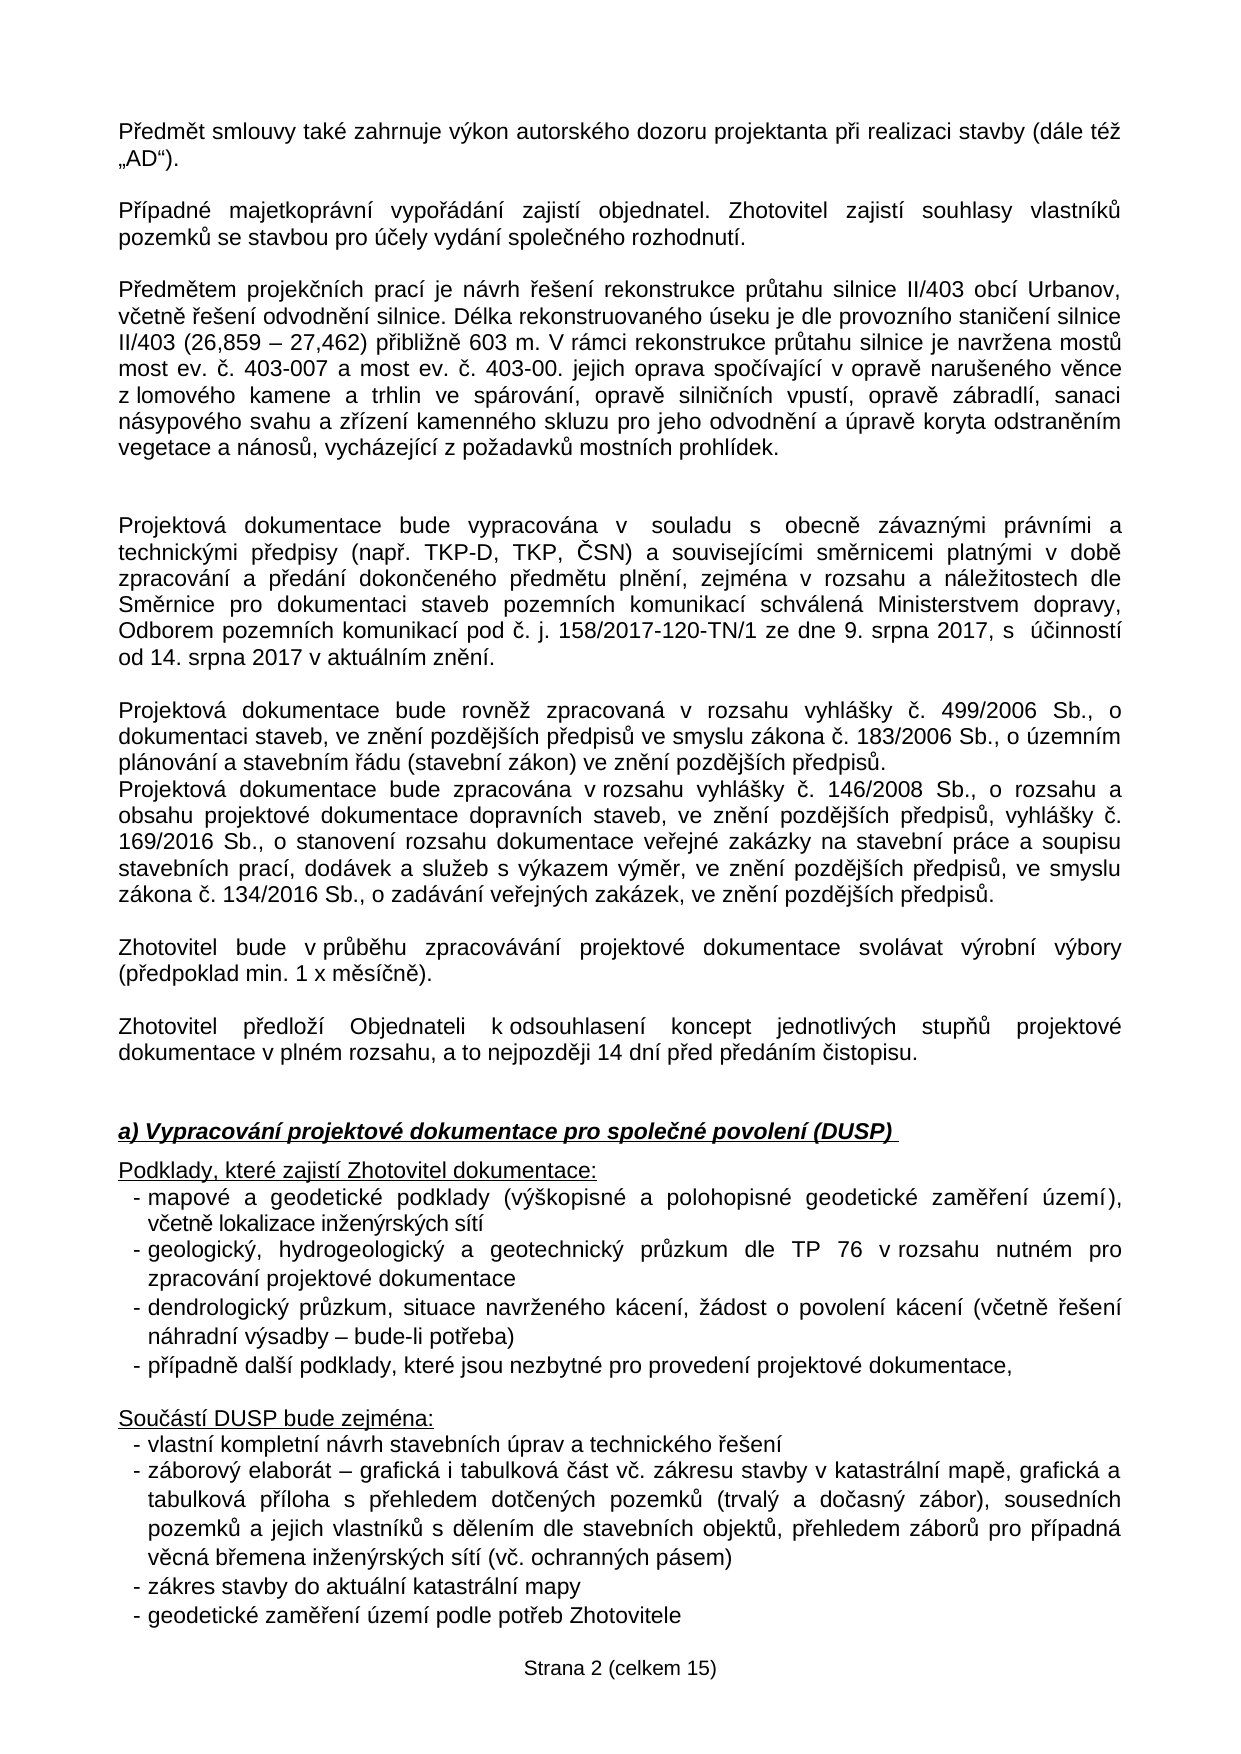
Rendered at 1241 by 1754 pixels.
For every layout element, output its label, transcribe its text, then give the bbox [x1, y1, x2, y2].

text a) Vypracování projektové dokumentace pro společné povolení (DUSP) [118, 1118, 1122, 1144]
list zákres stavby do aktuální katastrální mapy [133, 1573, 1122, 1599]
text Případné majetkoprávní vypořádání zajistí objednatel. Zhotovitel zajistí souhlasy vlastníků pozemků se stavbou pro účely vydání společného rozhodnutí. [118, 197, 1122, 250]
list dendrologický průzkum, situace navrženého kácení, žádost o povolení kácení (včetně řešení náhradní výsadby – bude-li potřeba) [133, 1294, 1122, 1349]
text Projektová dokumentace bude zpracována v rozsahu vyhlášky č. 146/2008 Sb., o rozsahu a obsahu projektové dokumentace dopravních staveb, ve znění pozdějších předpisů, vyhlášky č. 169/2016 Sb., o stanovení rozsahu dokumentace veřejné zakázky na stavební práce a soupisu stavebních prací, dodávek a služeb s výkazem výměr, ve znění pozdějších předpisů, ve smyslu zákona č. 134/2016 Sb., o zadávání veřejných zakázek, ve znění pozdějších předpisů. [118, 776, 1122, 907]
list geodetické zaměření území podle potřeb Zhotovitele [133, 1602, 1122, 1628]
list vlastní kompletní návrh stavebních úprav a technického řešení [133, 1431, 1122, 1457]
text Zhotovitel předloží Objednateli k odsouhlasení koncept jednotlivých stupňů projektové dokumentace v plném rozsahu, a to nejpozději 14 dní před předáním čistopisu. [118, 1013, 1122, 1066]
list případně další podklady, které jsou nezbytné pro provedení projektové dokumentace, [133, 1352, 1122, 1378]
list mapové a geodetické podklady (výškopisné a polohopisné geodetické zaměření území), včetně lokalizace inženýrských sítí [133, 1183, 1122, 1236]
list záborový elaborát – grafická i tabulková část vč. zákresu stavby v katastrální mapě, grafická a tabulková příloha s přehledem dotčených pozemků (trvalý a dočasný zábor), sousedních pozemků a jejich vlastníků s dělením dle stavebních objektů, přehledem záborů pro případná věcná břemena inženýrských sítí (vč. ochranných pásem) [133, 1457, 1122, 1571]
text Předmět smlouvy také zahrnuje výkon autorského dozoru projektanta při realizaci stavby (dále též „AD“). [118, 118, 1122, 171]
text Součástí DUSP bude zejména: [118, 1405, 1122, 1431]
text Projektová dokumentace bude vypracována v souladu s obecně závaznými právními a technickými předpisy (např. TKP-D, TKP, ČSN) a souvisejícími směrnicemi platnými v době zpracování a předání dokončeného předmětu plnění, zejména v rozsahu a náležitostech dle Směrnice pro dokumentaci staveb pozemních komunikací schválená Ministerstvem dopravy, Odborem pozemních komunikací pod č. j. 158/2017-120-TN/1 ze dne 9. srpna 2017, s účinností od 14. srpna 2017 v aktuálním znění. [118, 512, 1122, 670]
list geologický, hydrogeologický a geotechnický průzkum dle TP 76 v rozsahu nutném pro zpracování projektové dokumentace [133, 1236, 1122, 1291]
text Předmětem projekčních prací je návrh řešení rekonstrukce průtahu silnice II/403 obcí Urbanov, včetně řešení odvodnění silnice. Délka rekonstruovaného úseku je dle provozního staničení silnice II/403 (26,859 – 27,462) přibližně 603 m. V rámci rekonstrukce průtahu silnice je navržena mostů most ev. č. 403-007 a most ev. č. 403-00. jejich oprava spočívající v opravě narušeného věnce z lomového kamene a trhlin ve spárování, opravě silničních vpustí, opravě zábradlí, sanaci násypového svahu a zřízení kamenného skluzu pro jeho odvodnění a úpravě koryta odstraněním vegetace a nánosů, vycházející z požadavků mostních prohlídek. [118, 276, 1122, 461]
text Podklady, které zajistí Zhotovitel dokumentace: [118, 1157, 1122, 1183]
text Zhotovitel bude v průběhu zpracovávání projektové dokumentace svolávat výrobní výbory (předpoklad min. 1 x měsíčně). [118, 934, 1122, 986]
text Projektová dokumentace bude rovněž zpracovaná v rozsahu vyhlášky č. 499/2006 Sb., o dokumentaci staveb, ve znění pozdějších předpisů ve smyslu zákona č. 183/2006 Sb., o územním plánování a stavebním řádu (stavební zákon) ve znění pozdějších předpisů. [118, 697, 1122, 776]
